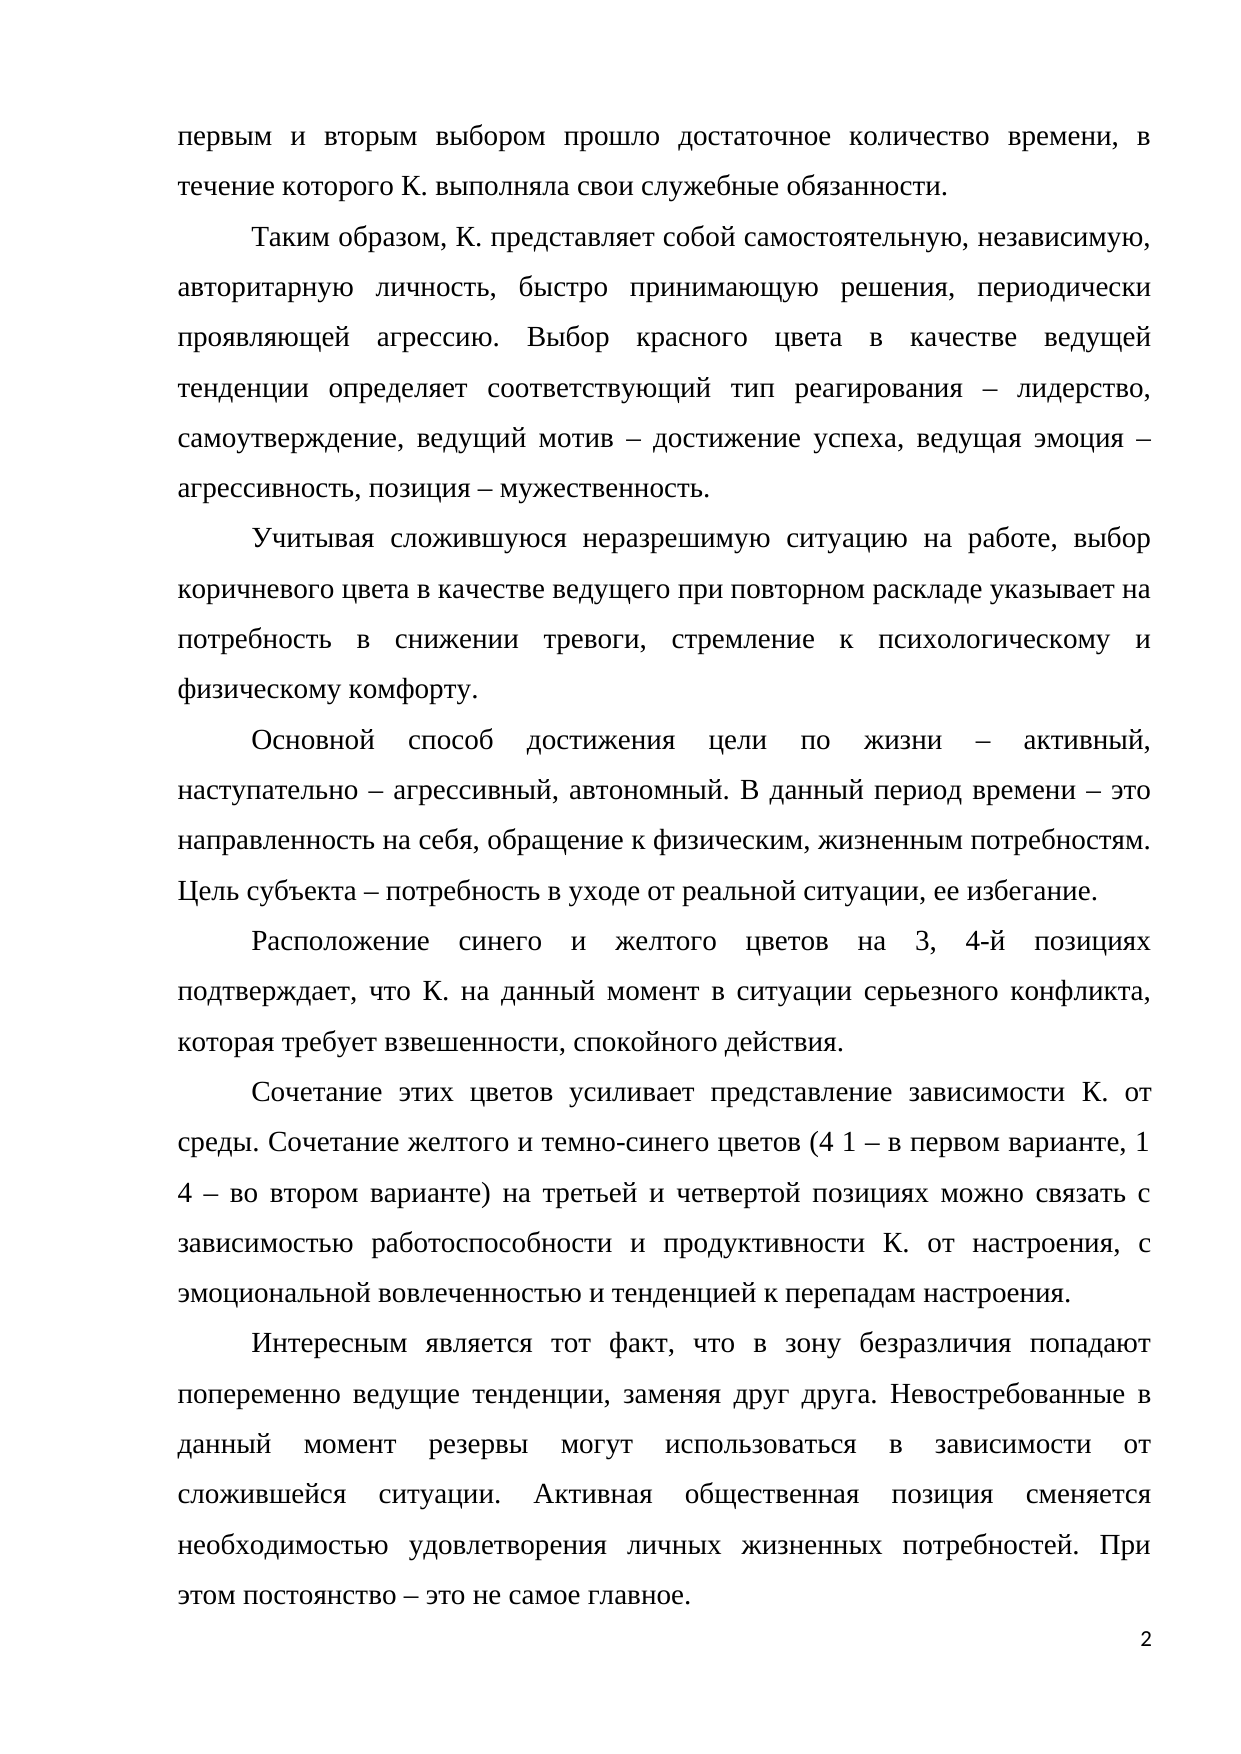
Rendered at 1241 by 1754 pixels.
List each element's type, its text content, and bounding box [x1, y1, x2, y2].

text Таким образом, К. представляет собой самостоятельную, независимую, авторитарную личность, быстро принимающую решения, периодически проявляющей агрессию. Выбор красного цвета в качестве ведущей тенденции определяет соответствующий тип реагирования – лидерство, самоутверждение, ведущий мотив – достижение успеха, ведущая эмоция – агрессивность, позиция – мужественность. [177, 219, 1152, 504]
text Сочетание этих цветов усиливает представление зависимости К. от среды. Сочетание желтого и темно-синего цветов (4 1 – в первом варианте, 1 4 – во втором варианте) на третьей и четвертой позициях можно связать с зависимостью работоспособности и продуктивности К. от настроения, с эмоциональной вовлеченностью и тенденцией к перепадам настроения. [177, 1074, 1152, 1309]
text Интересным является тот факт, что в зону безразличия попадают попеременно ведущие тенденции, заменяя друг друга. Невостребованные в данный момент резервы могут использоваться в зависимости от сложившейся ситуации. Активная общественная позиция сменяется необходимостью удовлетворения личных жизненных потребностей. При этом постоянство – это не самое главное. [177, 1326, 1152, 1611]
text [177, 118, 1152, 202]
text Расположение синего и желтого цветов на 3, 4-й позициях подтверждает, что К. на данный момент в ситуации серьезного конфликта, которая требует взвешенности, спокойного действия. [177, 923, 1152, 1057]
text Основной способ достижения цели по жизни – активный, наступательно – агрессивный, автономный. В данный период времени – это направленность на себя, обращение к физическим, жизненным потребностям. Цель субъекта – потребность в уходе от реальной ситуации, ее избегание. [177, 722, 1152, 906]
text Учитывая сложившуюся неразрешимую ситуацию на работе, выбор коричневого цвета в качестве ведущего при повторном раскладе указывает на потребность в снижении тревоги, стремление к психологическому и физическому комфорту. [177, 521, 1152, 705]
